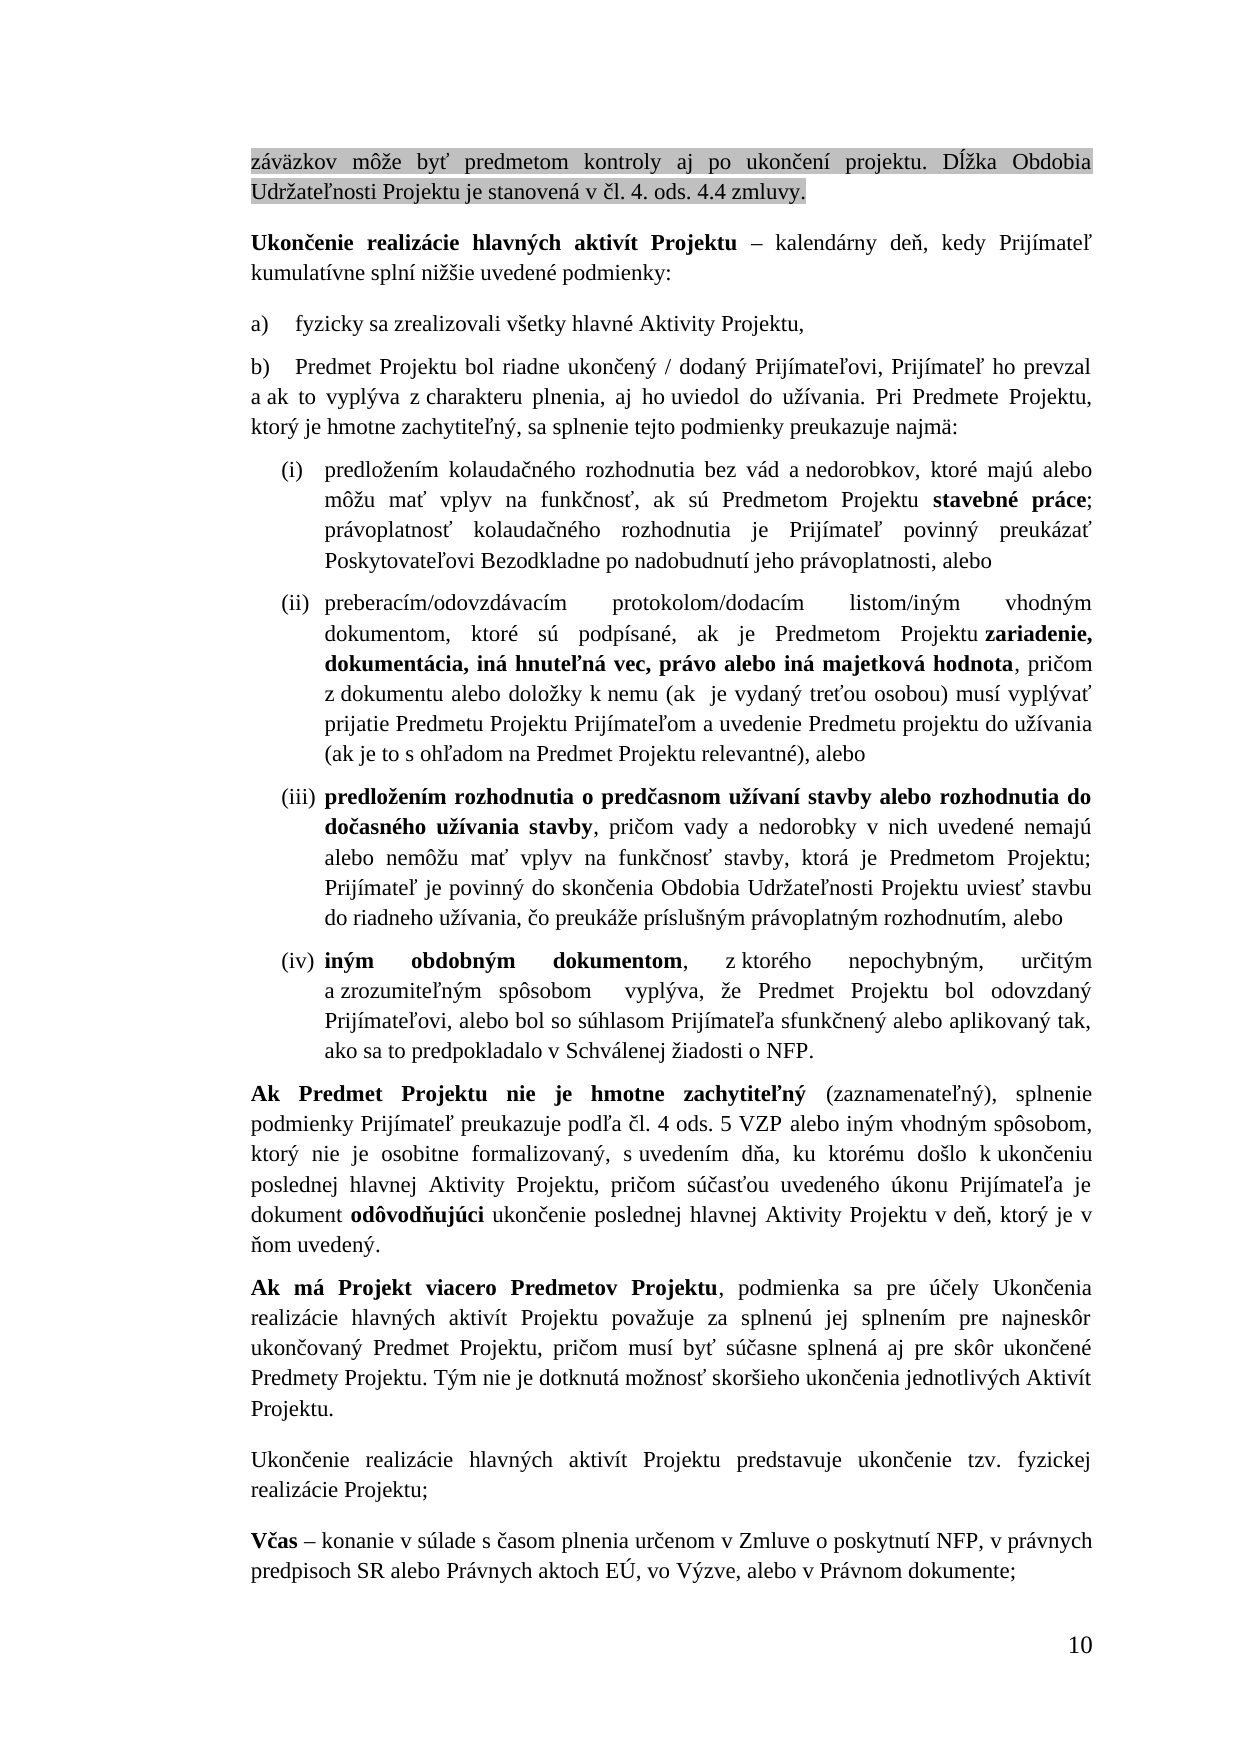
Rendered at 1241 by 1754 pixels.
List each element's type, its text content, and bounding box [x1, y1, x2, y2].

text Ak má Projekt viacero Predmetov Projektu, podmienka sa pre účely Ukončenia realizácie hlavných aktivít Projektu považuje za splnenú jej splnením pre najneskôr ukončovaný Predmet Projektu, pričom musí byť súčasne splnená aj pre skôr ukončené Predmety Projektu. Tým nie je dotknutá možnosť skoršieho ukončenia jednotlivých Aktivít Projektu. [251, 1274, 1092, 1421]
text Ak Predmet Projektu nie je hmotne zachytiteľný (zaznamenateľný), splnenie podmienky Prijímateľ preukazuje podľa čl. 4 ods. 5 VZP alebo iným vhodným spôsobom, ktorý nie je osobitne formalizovaný, s uvedením dňa, ku ktorému došlo k ukončeniu poslednej hlavnej Aktivity Projektu, pričom súčasťou uvedeného úkonu Prijímateľa je dokument odôvodňujúci ukončenie poslednej hlavnej Aktivity Projektu v deň, ktorý je v ňom uvedený. [251, 1080, 1092, 1257]
list fyzicky sa zrealizovali všetky hlavné Aktivity Projektu, [251, 310, 1092, 337]
list Predmet Projektu bol riadne ukončený / dodaný Prijímateľovi, Prijímateľ ho prevzal a ak to vyplýva z charakteru plnenia, aj ho uviedol do užívania. Pri Predmete Projektu, ktorý je hmotne zachytiteľný, sa splnenie tejto podmienky preukazuje najmä: [251, 353, 1092, 440]
list predložením kolaudačného rozhodnutia bez vád a nedorobkov, ktoré majú alebo môžu mať vplyv na funkčnosť, ak sú Predmetom Projektu stavebné práce; právoplatnosť kolaudačného rozhodnutia je Prijímateľ povinný preukázať Poskytovateľovi Bezodkladne po nadobudnutí jeho právoplatnosti, alebo [281, 456, 1092, 573]
text Ukončenie realizácie hlavných aktivít Projektu predstavuje ukončenie tzv. fyzickej realizácie Projektu; [251, 1446, 1092, 1502]
list predložením rozhodnutia o predčasnom užívaní stavby alebo rozhodnutia do dočasného užívania stavby, pričom vady a nedorobky v nich uvedené nemajú alebo nemôžu mať vplyv na funkčnosť stavby, ktorá je Predmetom Projektu; Prijímateľ je povinný do skončenia Obdobia Udržateľnosti Projektu uviesť stavbu do riadneho užívania, čo preukáže príslušným právoplatným rozhodnutím, alebo [281, 783, 1092, 930]
text Ukončenie realizácie hlavných aktivít Projektu – kalendárny deň, kedy Prijímateľ kumulatívne splní nižšie uvedené podmienky: [251, 229, 1092, 286]
list iným obdobným dokumentom, z ktorého nepochybným, určitým a zrozumiteľným spôsobom vyplýva, že Predmet Projektu bol odovzdaný Prijímateľovi, alebo bol so súhlasom Prijímateľa sfunkčnený alebo aplikovaný tak, ako sa to predpokladalo v Schválenej žiadosti o NFP. [281, 947, 1092, 1064]
list preberacím/odovzdávacím protokolom/dodacím listom/iným vhodným dokumentom, ktoré sú podpísané, ak je Predmetom Projektu zariadenie, dokumentácia, iná hnuteľná vec, právo alebo iná majetková hodnota, pričom z dokumentu alebo doložky k nemu (ak je vydaný treťou osobou) musí vyplývať prijatie Predmetu Projektu Prijímateľom a uvedenie Predmetu projektu do užívania (ak je to s ohľadom na Predmet Projektu relevantné), alebo [281, 589, 1092, 767]
text Včas – konanie v súlade s časom plnenia určenom v Zmluve o poskytnutí NFP, v právnych predpisoch SR alebo Právnych aktoch EÚ, vo Výzve, alebo v Právnom dokumente; [251, 1527, 1092, 1583]
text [251, 174, 1092, 204]
